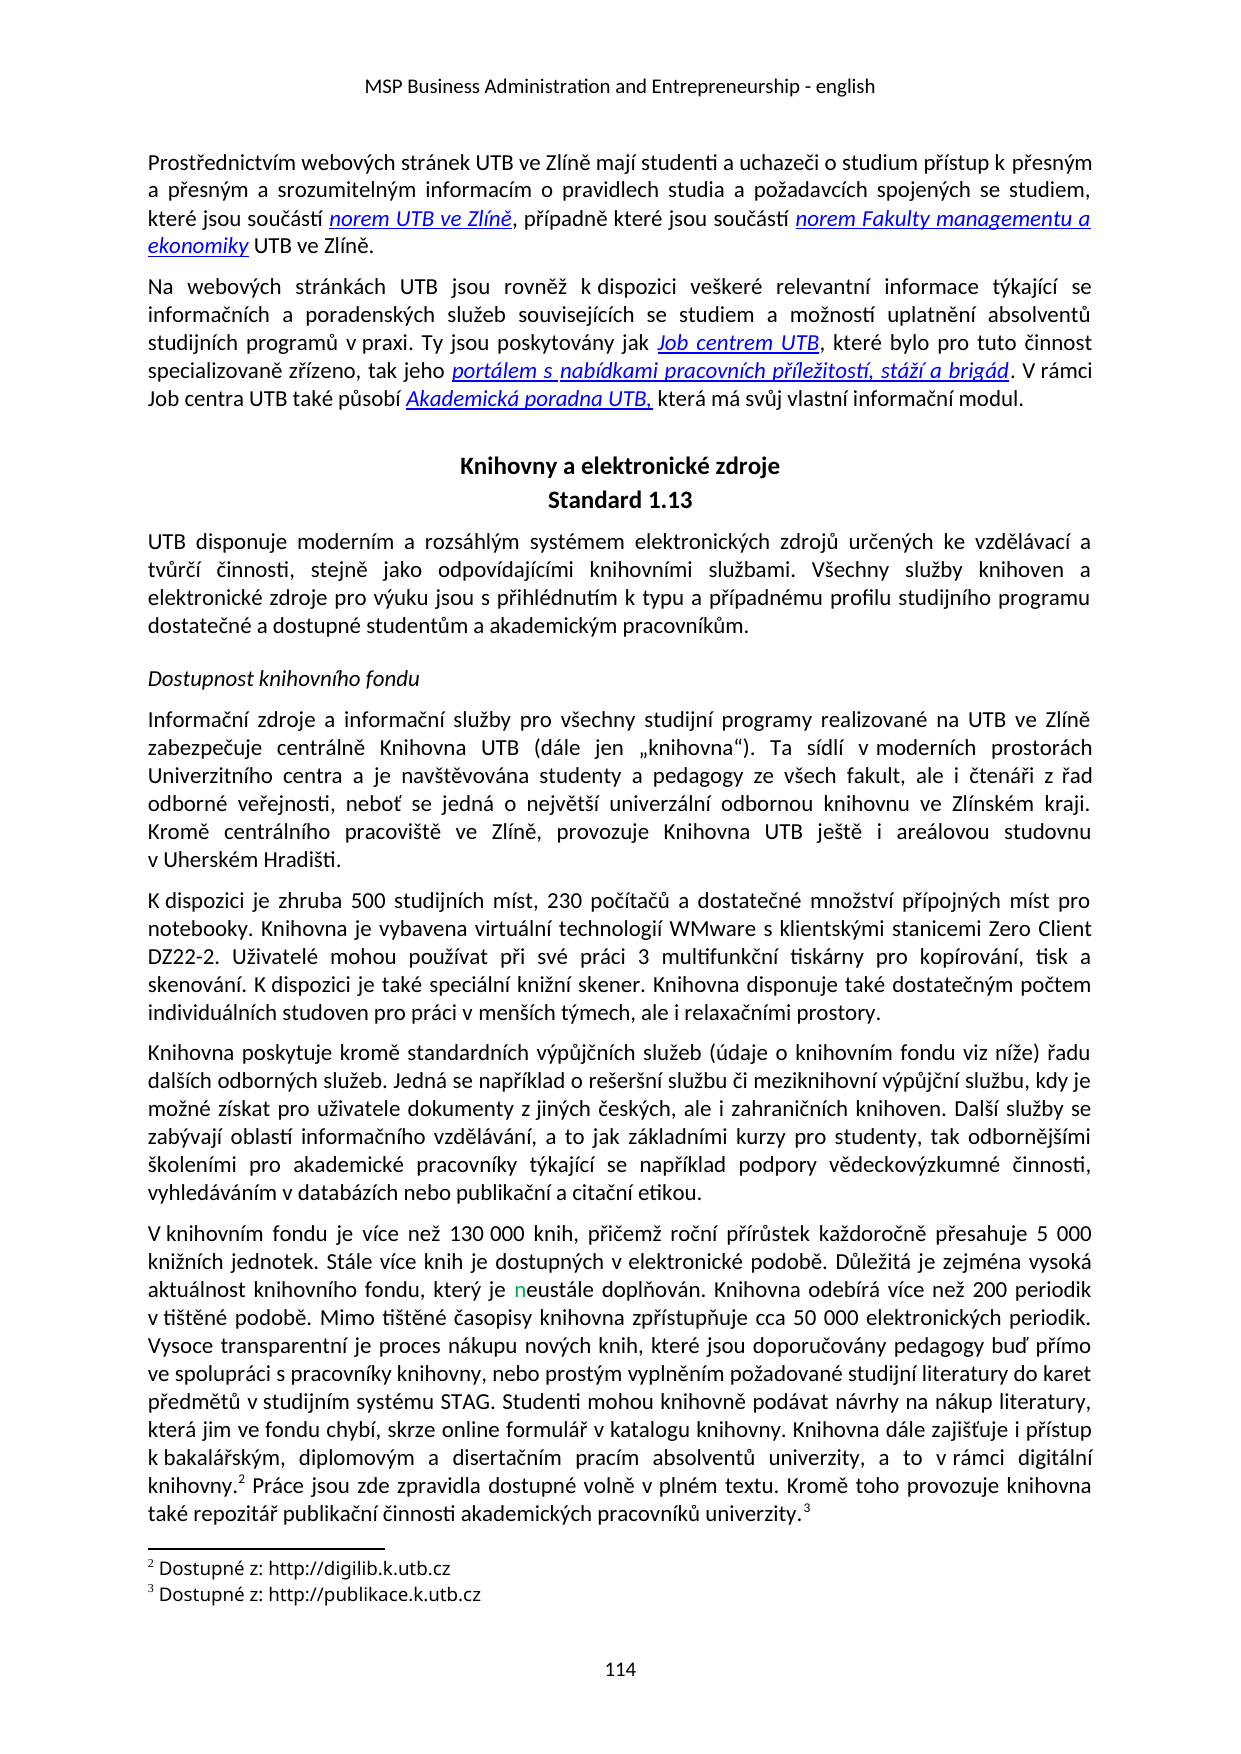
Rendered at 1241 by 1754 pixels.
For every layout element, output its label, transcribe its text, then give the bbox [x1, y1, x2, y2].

subtitle Standard 1.13 [148, 484, 1093, 515]
text UTB disponuje moderním a rozsáhlým systémem elektronických zdrojů určených ke vzdělávací a tvůrčí činnosti, stejně jako odpovídajícími knihovními službami. Všechny služby knihoven a elektronické zdroje pro výuku jsou s přihlédnutím k typu a případnému profilu studijního programu dostatečné a dostupné studentům a akademickým pracovníkům. [148, 527, 1093, 639]
text V knihovním fondu je více než 130 000 knih, přičemž roční přírůstek každoročně přesahuje 5 000 knižních jednotek. Stále více knih je dostupných v elektronické podobě. Důležitá je zejména vysoká aktuálnost knihovního fondu, který je neustále doplňován. Knihovna odebírá více než 200 periodik v tištěné podobě. Mimo tištěné časopisy knihovna zpřístupňuje cca 50 000 elektronických periodik. Vysoce transparentní je proces nákupu nových knih, které jsou doporučovány pedagogy buď přímo ve spolupráci s pracovníky knihovny, nebo prostým vyplněním požadované studijní literatury do karet předmětů v studijním systému STAG. Studenti mohou knihovně podávat návrhy na nákup literatury, která jim ve fondu chybí, skrze online formulář v katalogu knihovny. Knihovna dále zajišťuje i přístup k bakalářským, diplomovým a disertačním pracím absolventů univerzity, a to v rámci digitální knihovny. Práce jsou zde zpravidla dostupné volně v plném textu. Kromě toho provozuje knihovna také repozitář publikační činnosti akademických pracovníků univerzity. [148, 1219, 1093, 1527]
text Na webových stránkách UTB jsou rovněž k dispozici veškeré relevantní informace týkající se informačních a poradenských služeb souvisejících se studiem a možností uplatnění absolventů studijních programů v praxi. Ty jsou poskytovány jak Job centrem UTB, které bylo pro tuto činnost specializovaně zřízeno, tak jeho portálem s nabídkami pracovních příležitostí, stáží a brigád. V rámci Job centra UTB také působí Akademická poradna UTB, která má svůj vlastní informační modul. [148, 272, 1093, 412]
subtitle Knihovny a elektronické zdroje [148, 450, 1093, 480]
text Prostřednictvím webových stránek UTB ve Zlíně mají studenti a uchazeči o studium přístup k přesným a přesným a srozumitelným informacím o pravidlech studia a požadavcích spojených se studiem, které jsou součástí norem UTB ve Zlíně, případně které jsou součástí norem Fakulty managementu a ekonomiky UTB ve Zlíně. [148, 148, 1093, 260]
text Dostupnost knihovního fondu [148, 664, 1093, 693]
text Knihovna poskytuje kromě standardních výpůjčních služeb (údaje o knihovním fondu viz níže) řadu dalších odborných služeb. Jedná se například o rešeršní službu či meziknihovní výpůjční službu, kdy je možné získat pro uživatele dokumenty z jiných českých, ale i zahraničních knihoven. Další služby se zabývají oblastí informačního vzdělávání, a to jak základními kurzy pro studenty, tak odbornějšími školeními pro akademické pracovníky týkající se například podpory vědeckovýzkumné činnosti, vyhledáváním v databázích nebo publikační a citační etikou. [148, 1038, 1093, 1206]
text K dispozici je zhruba 500 studijních míst, 230 počítačů a dostatečné množství přípojných míst pro notebooky. Knihovna je vybavena virtuální technologií WMware s klientskými stanicemi Zero Client DZ22-2. Uživatelé mohou používat při své práci 3 multifunkční tiskárny pro kopírování, tisk a skenování. K dispozici je také speciální knižní skener. Knihovna disponuje také dostatečným počtem individuálních studoven pro práci v menších týmech, ale i relaxačními prostory. [148, 886, 1093, 1026]
text Informační zdroje a informační služby pro všechny studijní programy realizované na UTB ve Zlíně zabezpečuje centrálně Knihovna UTB (dále jen „knihovna“). Ta sídlí v moderních prostorách Univerzitního centra a je navštěvována studenty a pedagogy ze všech fakult, ale i čtenáři z řad odborné veřejnosti, neboť se jedná o největší univerzální odbornou knihovnu ve Zlínském kraji. Kromě centrálního pracoviště ve Zlíně, provozuje Knihovna UTB ještě i areálovou studovnu v Uherském Hradišti. [148, 705, 1093, 873]
